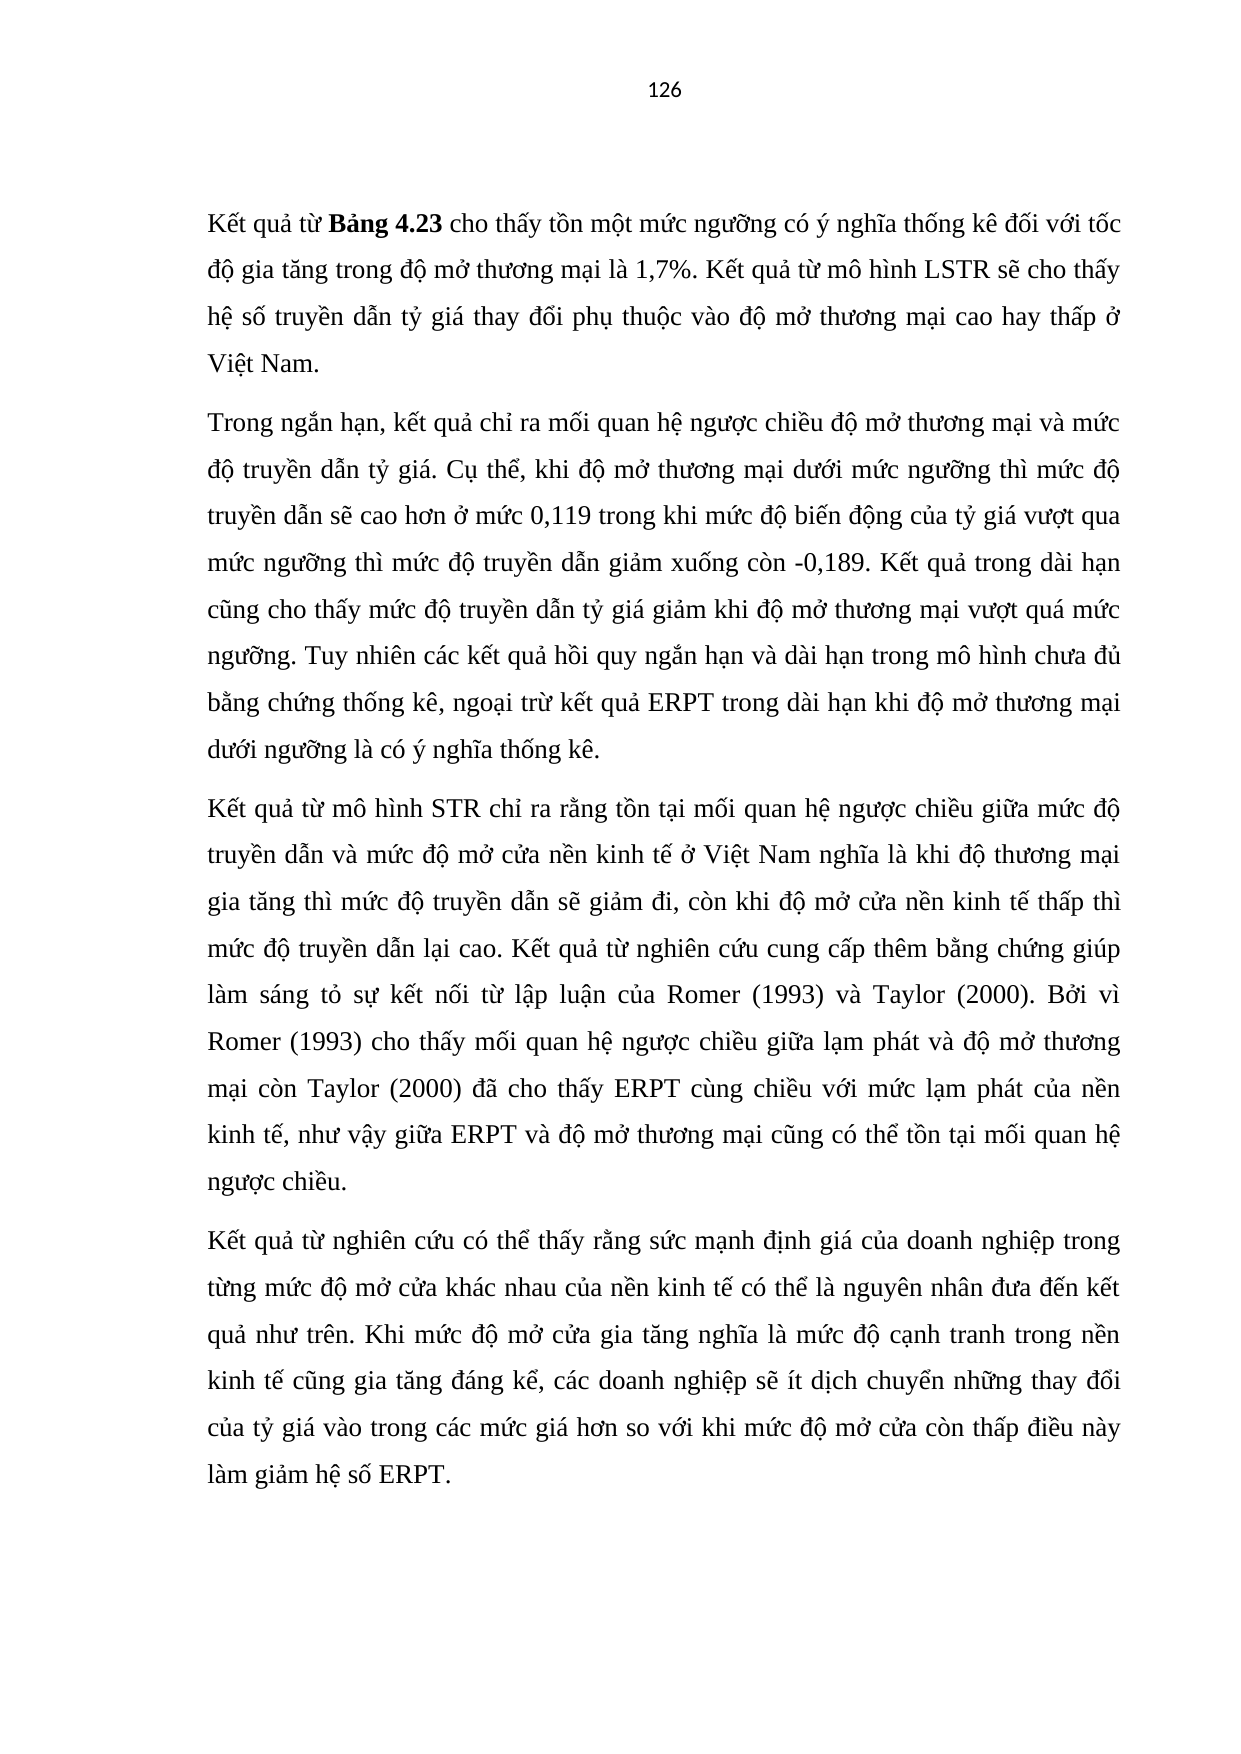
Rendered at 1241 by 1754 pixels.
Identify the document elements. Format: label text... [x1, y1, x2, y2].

text Kết quả từ mô hình STR chỉ ra rằng tồn tại mối quan hệ ngược chiều giữa mức độ truyền dẫn và mức độ mở cửa nền kinh tế ở Việt Nam nghĩa là khi độ thương mại gia tăng thì mức độ truyền dẫn sẽ giảm đi, còn khi độ mở cửa nền kinh tế thấp thì mức độ truyền dẫn lại cao. Kết quả từ nghiên cứu cung cấp thêm bằng chứng giúp làm sáng tỏ sự kết nối từ lập luận của Romer (1993) và Taylor (2000). Bởi vì Romer (1993) cho thấy mối quan hệ ngược chiều giữa lạm phát và độ mở thương mại còn Taylor (2000) đã cho thấy ERPT cùng chiều với mức lạm phát của nền kinh tế, như vậy giữa ERPT và độ mở thương mại cũng có thể tồn tại mối quan hệ ngược chiều. [207, 792, 1122, 1196]
text Kết quả từ Bảng 4.23 cho thấy tồn một mức ngưỡng có ý nghĩa thống kê đối với tốc độ gia tăng trong độ mở thương mại là 1,7%. Kết quả từ mô hình LSTR sẽ cho thấy hệ số truyền dẫn tỷ giá thay đổi phụ thuộc vào độ mở thương mại cao hay thấp ở Việt Nam. [207, 207, 1122, 378]
text Trong ngắn hạn, kết quả chỉ ra mối quan hệ ngược chiều độ mở thương mại và mức độ truyền dẫn tỷ giá. Cụ thể, khi độ mở thương mại dưới mức ngưỡng thì mức độ truyền dẫn sẽ cao hơn ở mức 0,119 trong khi mức độ biến động của tỷ giá vượt qua mức ngưỡng thì mức độ truyền dẫn giảm xuống còn -0,189. Kết quả trong dài hạn cũng cho thấy mức độ truyền dẫn tỷ giá giảm khi độ mở thương mại vượt quá mức ngưỡng. Tuy nhiên các kết quả hồi quy ngắn hạn và dài hạn trong mô hình chưa đủ bằng chứng thống kê, ngoại trừ kết quả ERPT trong dài hạn khi độ mở thương mại dưới ngưỡng là có ý nghĩa thống kê. [207, 406, 1122, 764]
text Kết quả từ nghiên cứu có thể thấy rằng sức mạnh định giá của doanh nghiệp trong từng mức độ mở cửa khác nhau của nền kinh tế có thể là nguyên nhân đưa đến kết quả như trên. Khi mức độ mở cửa gia tăng nghĩa là mức độ cạnh tranh trong nền kinh tế cũng gia tăng đáng kể, các doanh nghiệp sẽ ít dịch chuyển những thay đổi của tỷ giá vào trong các mức giá hơn so với khi mức độ mở cửa còn thấp điều này làm giảm hệ số ERPT. [207, 1224, 1122, 1489]
